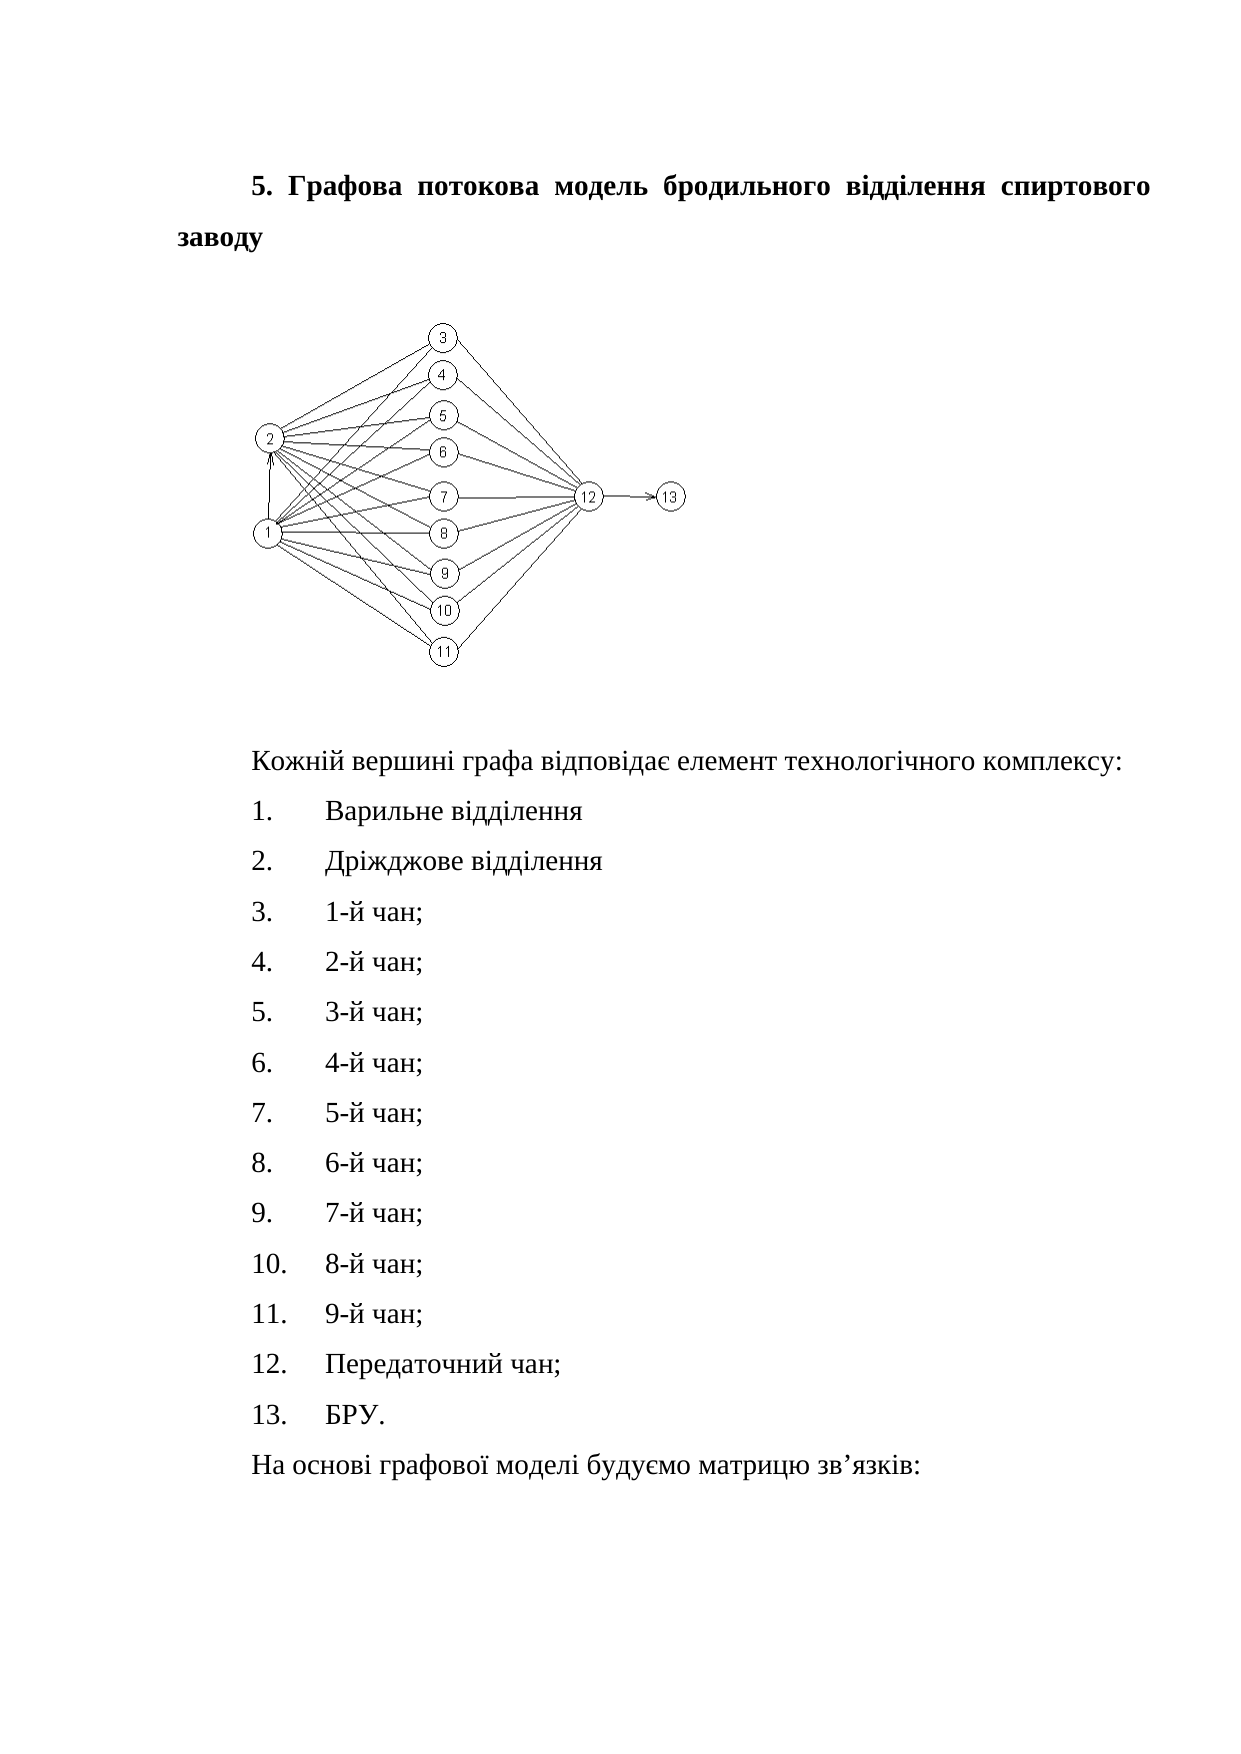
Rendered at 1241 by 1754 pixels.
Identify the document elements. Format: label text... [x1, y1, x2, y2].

list Передаточний чан; [177, 1347, 1152, 1380]
list Варильне відділення [177, 793, 1152, 827]
picture [251, 319, 697, 676]
list 3-й чан; [177, 994, 1152, 1028]
text На основі графової моделі будуємо матрицю зв’язків: [177, 1447, 1152, 1481]
list 7-й чан; [177, 1196, 1152, 1229]
list 4-й чан; [177, 1045, 1152, 1078]
text Кожній вершині графа відповідає елемент технологічного комплексу: [177, 743, 1152, 776]
list 1-й чан; [177, 894, 1152, 927]
list 8-й чан; [177, 1246, 1152, 1279]
list 6-й чан; [177, 1145, 1152, 1179]
list 2-й чан; [177, 944, 1152, 978]
list БРУ. [177, 1397, 1152, 1430]
list Дріжджове відділення [177, 843, 1152, 877]
list 9-й чан; [177, 1296, 1152, 1330]
text 5. Графова потокова модель бродильного відділення спиртового заводу [177, 168, 1152, 252]
list 5-й чан; [177, 1095, 1152, 1128]
